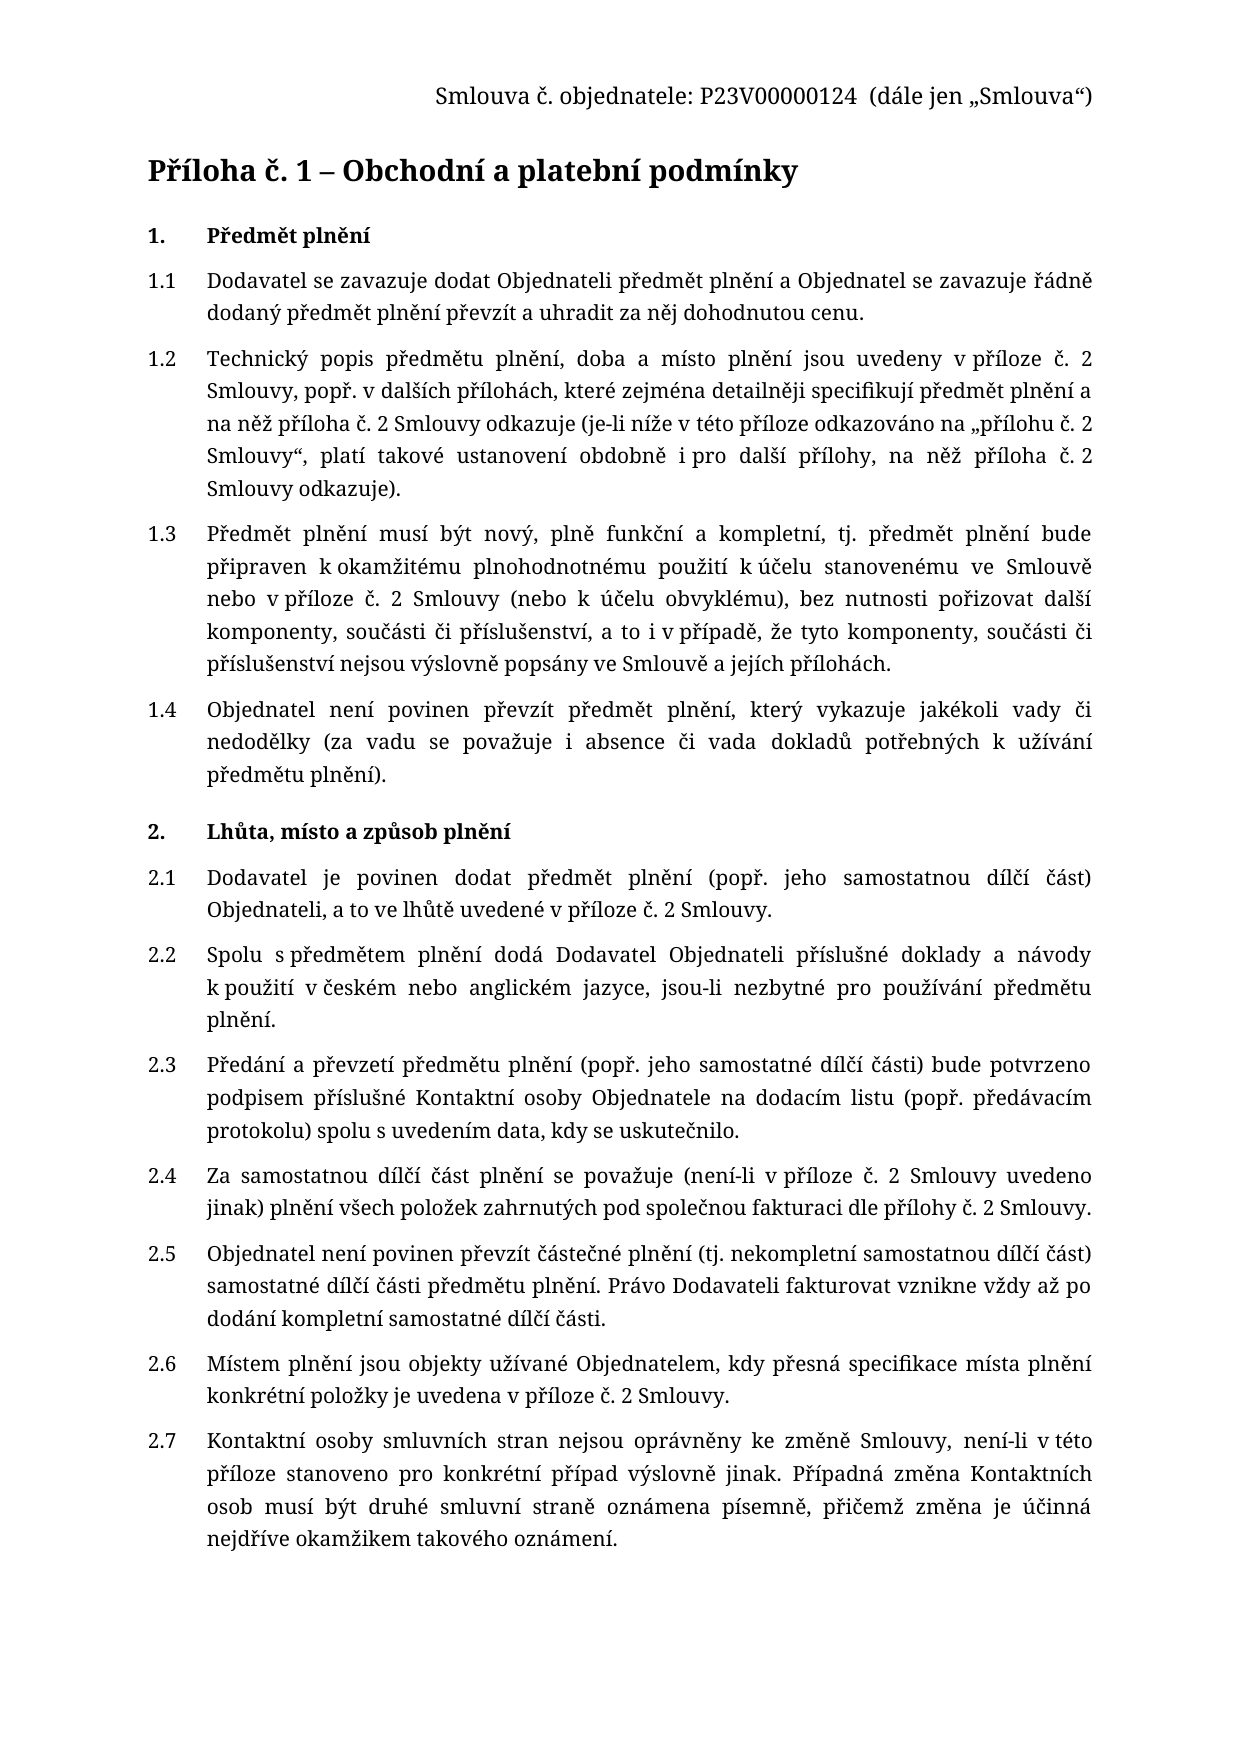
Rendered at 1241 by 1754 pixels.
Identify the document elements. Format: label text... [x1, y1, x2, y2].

text Příloha č. 1 – Obchodní a platební podmínky [148, 150, 1093, 190]
list Objednatel není povinen převzít částečné plnění (tj. nekompletní samostatnou dílčí část) samostatné dílčí části předmětu plnění. Právo Dodavateli fakturovat vznikne vždy až po dodání kompletní samostatné dílčí části. [148, 1239, 1093, 1332]
list Technický popis předmětu plnění, doba a místo plnění jsou uvedeny v příloze č. 2 Smlouvy, popř. v dalších přílohách, které zejména detailněji specifikují předmět plnění a na něž příloha č. 2 Smlouvy odkazuje (je-li níže v této příloze odkazováno na „přílohu č. 2 Smlouvy“, platí takové ustanovení obdobně i pro další přílohy, na něž příloha č. 2 Smlouvy odkazuje). [148, 344, 1093, 502]
list Dodavatel se zavazuje dodat Objednateli předmět plnění a Objednatel se zavazuje řádně dodaný předmět plnění převzít a uhradit za něj dohodnutou cenu. [148, 266, 1093, 327]
list Kontaktní osoby smluvních stran nejsou oprávněny ke změně Smlouvy, není-li v této příloze stanoveno pro konkrétní případ výslovně jinak. Případná změna Kontaktních osob musí být druhé smluvní straně oznámena písemně, přičemž změna je účinná nejdříve okamžikem takového oznámení. [148, 1427, 1093, 1553]
list Spolu s předmětem plnění dodá Dodavatel Objednateli příslušné doklady a návody k použití v českém nebo anglickém jazyce, jsou-li nezbytné pro používání předmětu plnění. [148, 940, 1093, 1034]
list Předmět plnění [148, 221, 1093, 249]
list Předání a převzetí předmětu plnění (popř. jeho samostatné dílčí části) bude potvrzeno podpisem příslušné Kontaktní osoby Objednatele na dodacím listu (popř. předávacím protokolu) spolu s uvedením data, kdy se uskutečnilo. [148, 1051, 1093, 1144]
list Lhůta, místo a způsob plnění [148, 817, 1093, 846]
list Dodavatel je povinen dodat předmět plnění (popř. jeho samostatnou dílčí část) Objednateli, a to ve lhůtě uvedené v příloze č. 2 Smlouvy. [148, 863, 1093, 924]
list Za samostatnou dílčí část plnění se považuje (není-li v příloze č. 2 Smlouvy uvedeno jinak) plnění všech položek zahrnutých pod společnou fakturaci dle přílohy č. 2 Smlouvy. [148, 1161, 1093, 1222]
list Objednatel není povinen převzít předmět plnění, který vykazuje jakékoli vady či nedodělky (za vadu se považuje i absence či vada dokladů potřebných k užívání předmětu plnění). [148, 695, 1093, 788]
list Místem plnění jsou objekty užívané Objednatelem, kdy přesná specifikace místa plnění konkrétní položky je uvedena v příloze č. 2 Smlouvy. [148, 1349, 1093, 1410]
list Předmět plnění musí být nový, plně funkční a kompletní, tj. předmět plnění bude připraven k okamžitému plnohodnotnému použití k účelu stanovenému ve Smlouvě nebo v příloze č. 2 Smlouvy (nebo k účelu obvyklému), bez nutnosti pořizovat další komponenty, součásti či příslušenství, a to i v případě, že tyto komponenty, součásti či příslušenství nejsou výslovně popsány ve Smlouvě a jejích přílohách. [148, 519, 1093, 678]
